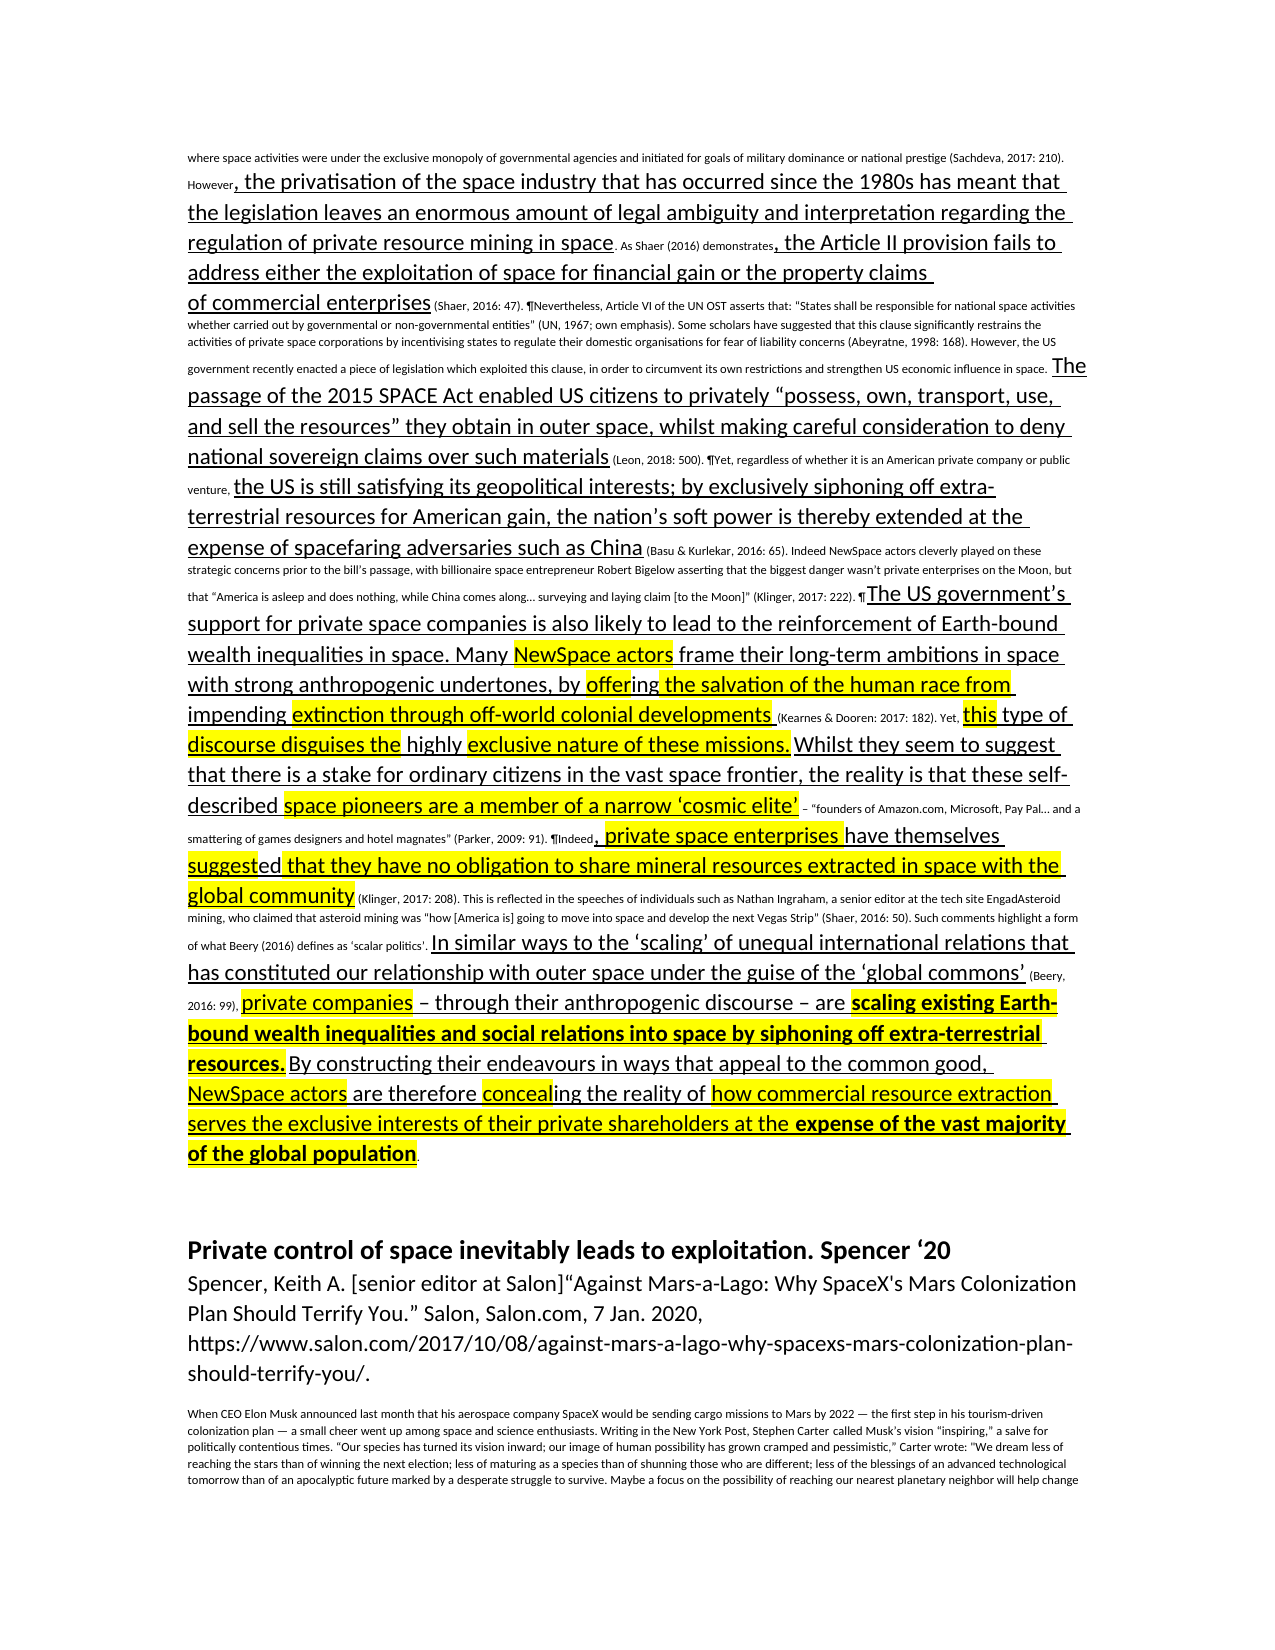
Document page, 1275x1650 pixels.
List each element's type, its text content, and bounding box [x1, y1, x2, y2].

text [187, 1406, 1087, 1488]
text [187, 150, 1087, 1168]
subtitle Private control of space inevitably leads to exploitation. Spencer ‘20 [187, 1233, 1087, 1266]
text Spencer, Keith A. [senior editor at Salon]“Against Mars-a-Lago: Why SpaceX's Mars Colonization Plan Should Terrify You.” Salon, Salon.com, 7 Jan. 2020, https://www.salon.com/2017/10/08/against-mars-a-lago-why-spacexs-mars-colonization-plan-should-terrify-you/. [187, 1269, 1087, 1388]
